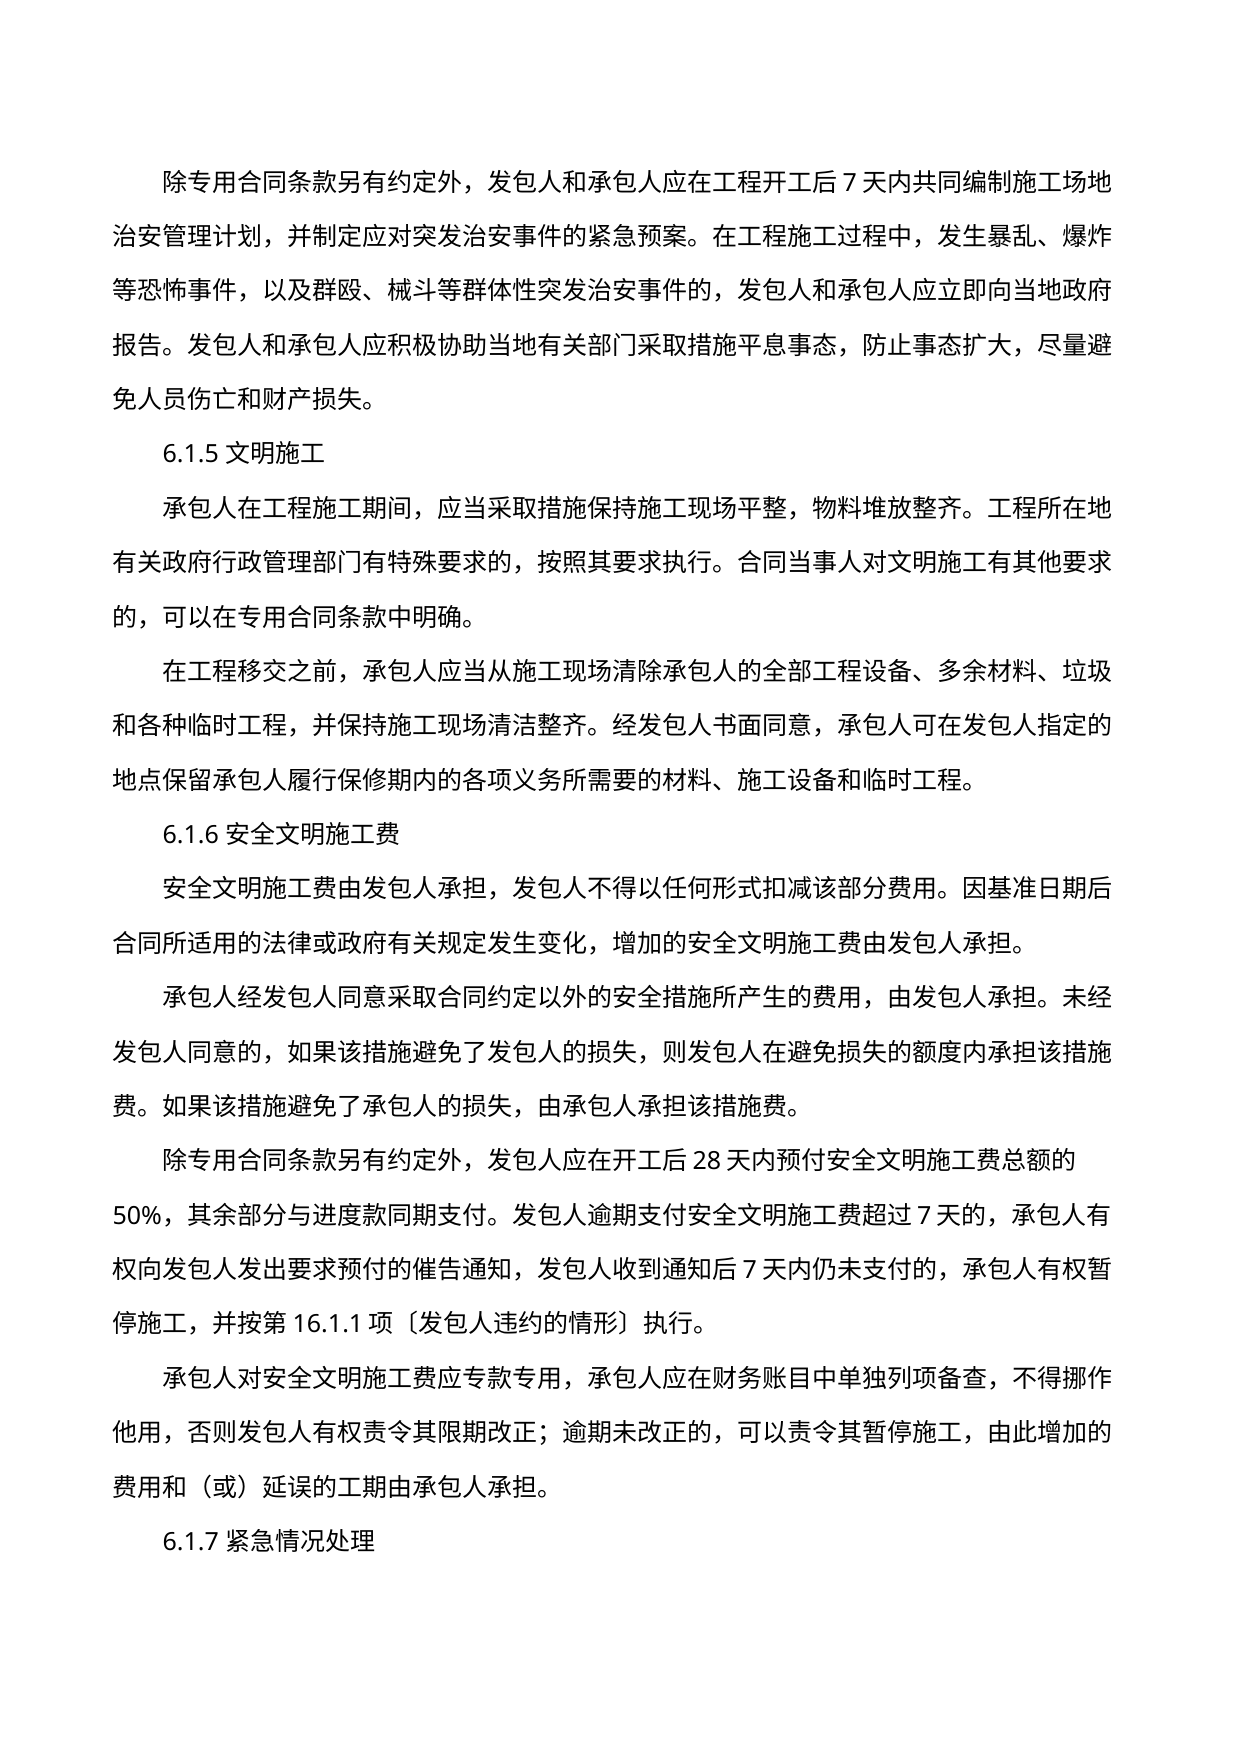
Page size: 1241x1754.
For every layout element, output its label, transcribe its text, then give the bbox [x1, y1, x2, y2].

text 承包人经发包人同意采取合同约定以外的安全措施所产生的费用，由发包人承担。未经发包人同意的，如果该措施避免了发包人的损失，则发包人在避免损失的额度内承担该措施费。如果该措施避免了承包人的损失，由承包人承担该措施费。 [112, 978, 1128, 1123]
text 6.1.7 紧急情况处理 [112, 1521, 1128, 1558]
text 除专用合同条款另有约定外，发包人应在开工后28天内预付安全文明施工费总额的50%，其余部分与进度款同期支付。发包人逾期支付安全文明施工费超过7天的，承包人有权向发包人发出要求预付的催告通知，发包人收到通知后7天内仍未支付的，承包人有权暂停施工，并按第16.1.1项〔发包人违约的情形〕执行。 [112, 1141, 1128, 1340]
text 承包人在工程施工期间，应当采取措施保持施工现场平整，物料堆放整齐。工程所在地有关政府行政管理部门有特殊要求的，按照其要求执行。合同当事人对文明施工有其他要求的，可以在专用合同条款中明确。 [112, 488, 1128, 633]
text 承包人对安全文明施工费应专款专用，承包人应在财务账目中单独列项备查，不得挪作他用，否则发包人有权责令其限期改正；逾期未改正的，可以责令其暂停施工，由此增加的费用和（或）延误的工期由承包人承担。 [112, 1358, 1128, 1503]
text 6.1.6 安全文明施工费 [112, 814, 1128, 851]
text 除专用合同条款另有约定外，发包人和承包人应在工程开工后7天内共同编制施工场地治安管理计划，并制定应对突发治安事件的紧急预案。在工程施工过程中，发生暴乱、爆炸等恐怖事件，以及群殴、械斗等群体性突发治安事件的，发包人和承包人应立即向当地政府报告。发包人和承包人应积极协助当地有关部门采取措施平息事态，防止事态扩大，尽量避免人员伤亡和财产损失。 [112, 162, 1128, 416]
text 6.1.5 文明施工 [112, 434, 1128, 470]
text 安全文明施工费由发包人承担，发包人不得以任何形式扣减该部分费用。因基准日期后合同所适用的法律或政府有关规定发生变化，增加的安全文明施工费由发包人承担。 [112, 869, 1128, 959]
text 在工程移交之前，承包人应当从施工现场清除承包人的全部工程设备、多余材料、垃圾和各种临时工程，并保持施工现场清洁整齐。经发包人书面同意，承包人可在发包人指定的地点保留承包人履行保修期内的各项义务所需要的材料、施工设备和临时工程。 [112, 651, 1128, 796]
